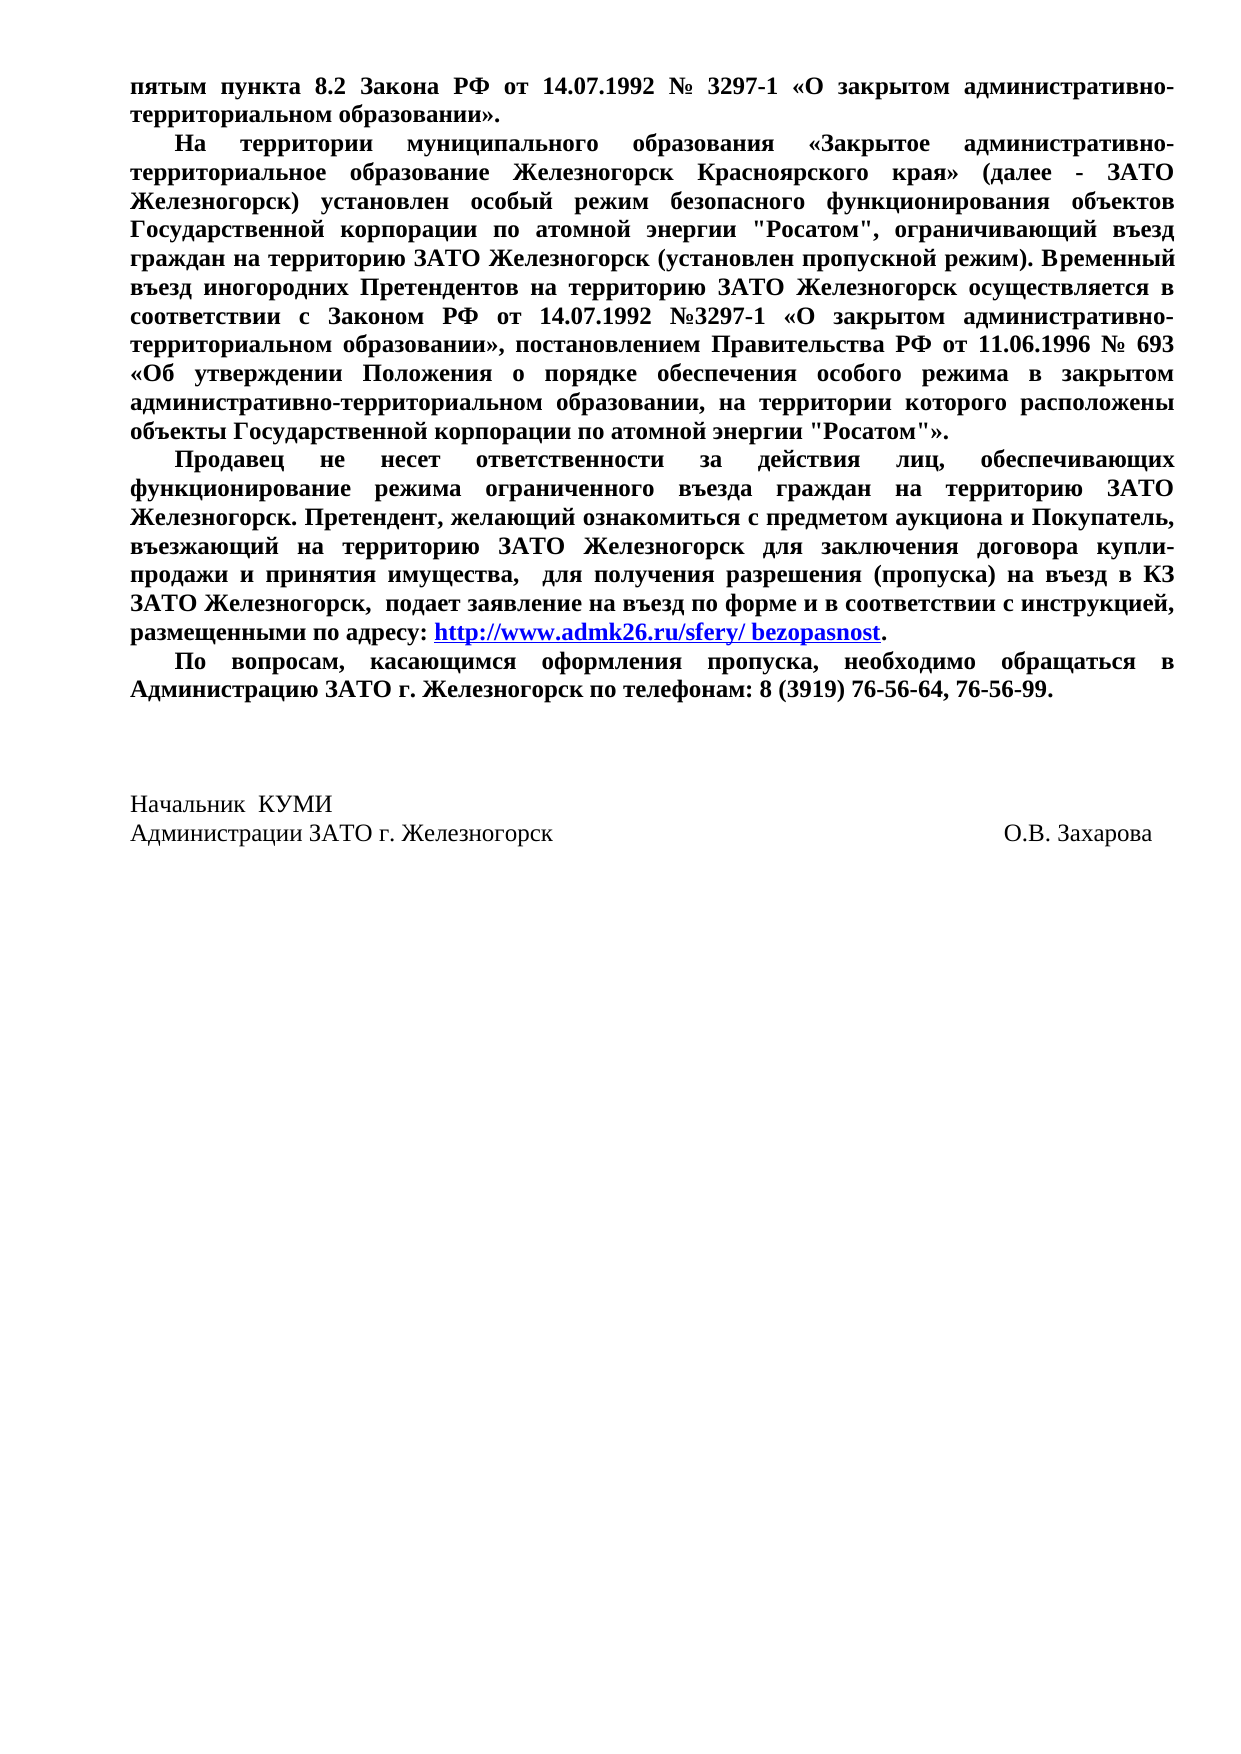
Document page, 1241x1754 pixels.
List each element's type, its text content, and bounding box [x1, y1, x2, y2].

text По вопросам, касающимся оформления пропуска, необходимо обращаться в Администрацию ЗАТО г. Железногорск по телефонам: 8 (3919) 76-56-64, 76-56-99. [130, 646, 1175, 703]
text На территории муниципального образования «Закрытое административно-территориальное образование Железногорск Красноярского края» (далее - ЗАТО Железногорск) установлен особый режим безопасного функционирования объектов Государственной корпорации по атомной энергии "Росатом", ограничивающий въезд граждан на территорию ЗАТО Железногорск (установлен пропускной режим). Временный въезд иногородних Претендентов на территорию ЗАТО Железногорск осуществляется в соответствии с Законом РФ от 14.07.1992 №3297-1 «О закрытом административно-территориальном образовании», постановлением Правительства РФ от 11.06.1996 № 693 «Об утверждении Положения о порядке обеспечения особого режима в закрытом административно-территориальном образовании, на территории которого расположены объекты Государственной корпорации по атомной энергии "Росатом"». [130, 128, 1175, 444]
text Начальник КУМИ [130, 789, 1175, 818]
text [130, 71, 1175, 128]
text Продавец не несет ответственности за действия лиц, обеспечивающих функционирование режима ограниченного въезда граждан на территорию ЗАТО Железногорск. Претендент, желающий ознакомиться с предметом аукциона и Покупатель, въезжающий на территорию ЗАТО Железногорск для заключения договора купли-продажи и принятия имущества, для получения разрешения (пропуска) на въезд в КЗ ЗАТО Железногорск, подает заявление на въезд по форме и в соответствии с инструкцией, размещенными по адресу: http://www.admk26.ru/sfery/ bezopasnost. [130, 444, 1175, 646]
text Администрации ЗАТО г. Железногорск О.В. Захарова [130, 818, 1175, 847]
